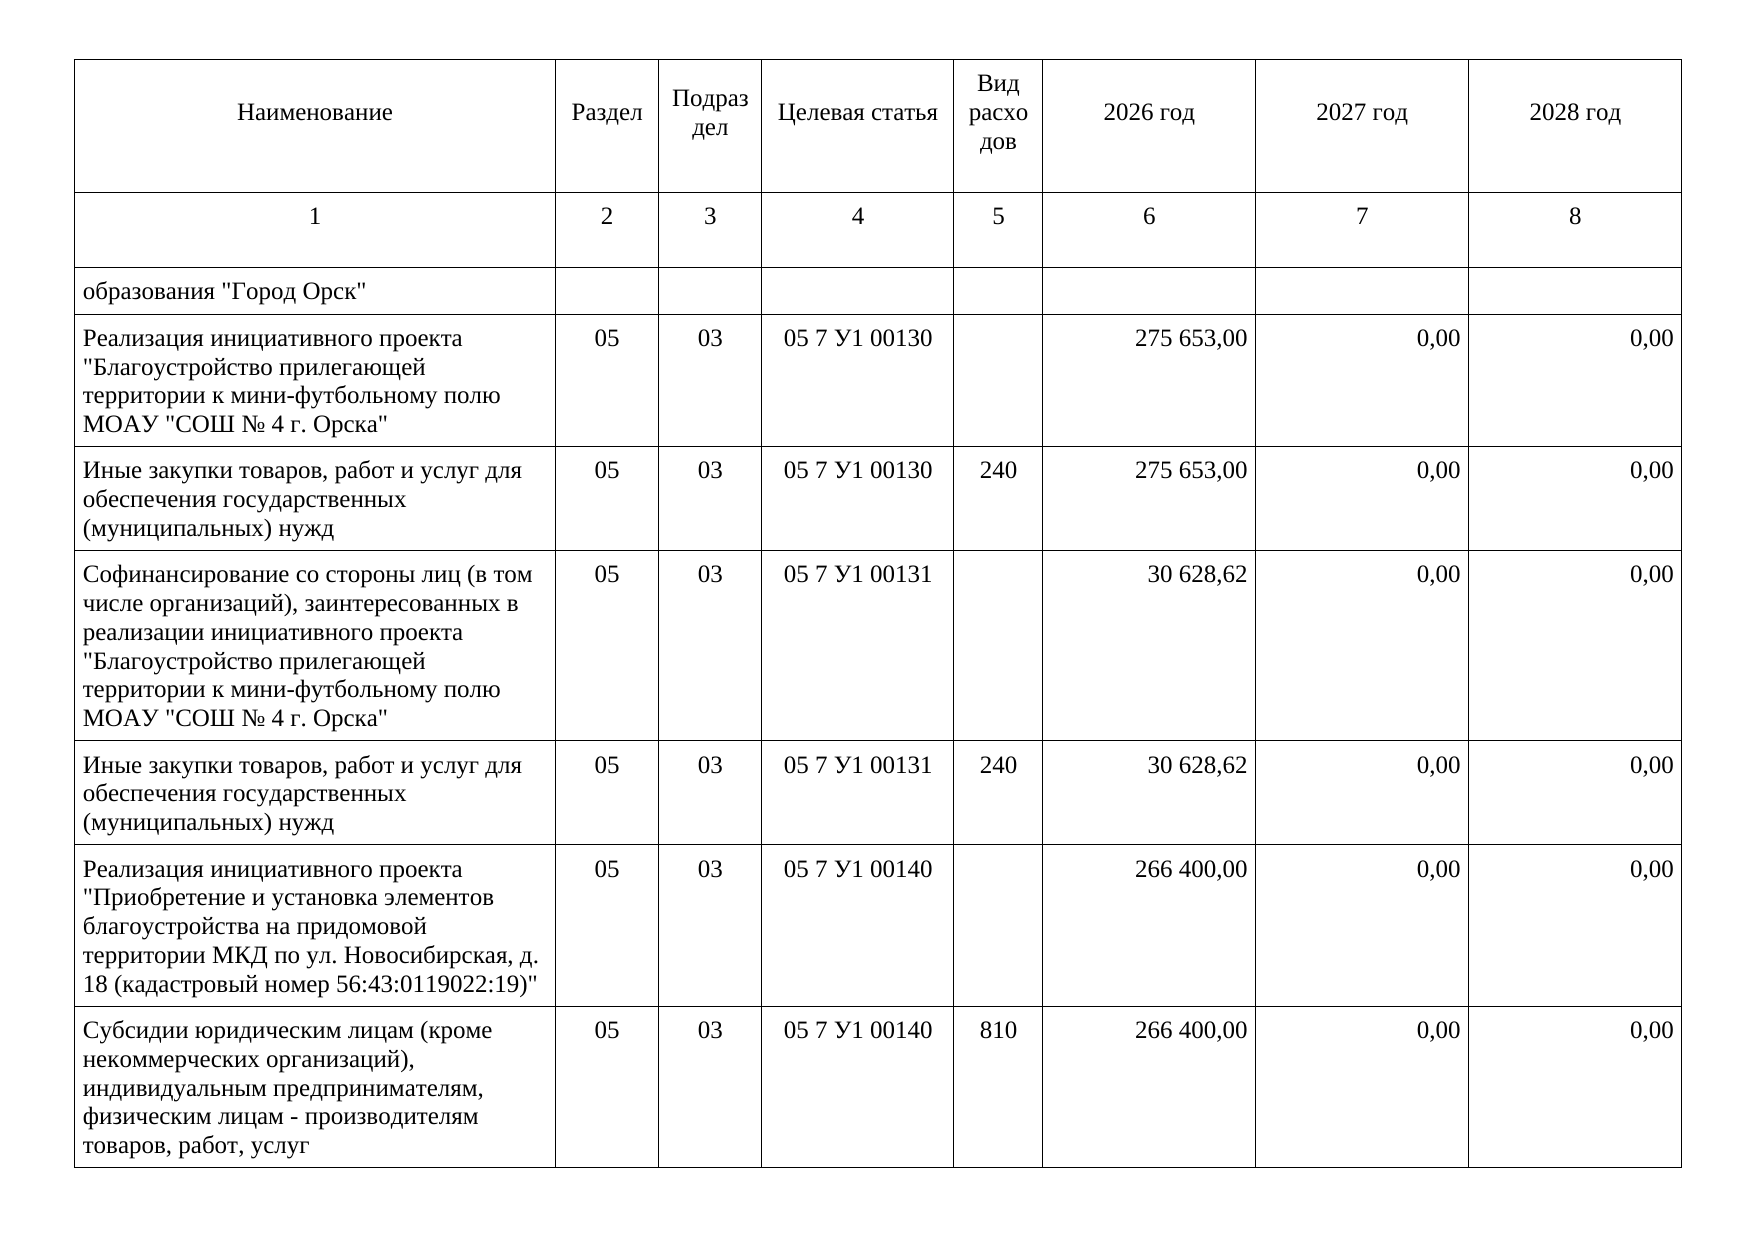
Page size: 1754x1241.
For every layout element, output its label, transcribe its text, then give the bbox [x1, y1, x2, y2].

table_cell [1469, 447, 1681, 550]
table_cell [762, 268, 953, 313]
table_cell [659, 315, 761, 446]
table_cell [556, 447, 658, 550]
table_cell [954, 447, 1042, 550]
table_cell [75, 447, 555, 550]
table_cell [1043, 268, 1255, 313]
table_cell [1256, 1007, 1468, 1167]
table_header Раздел [556, 60, 658, 192]
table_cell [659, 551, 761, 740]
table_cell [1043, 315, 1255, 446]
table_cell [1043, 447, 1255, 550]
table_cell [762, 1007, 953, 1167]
table_cell 3 [659, 193, 761, 267]
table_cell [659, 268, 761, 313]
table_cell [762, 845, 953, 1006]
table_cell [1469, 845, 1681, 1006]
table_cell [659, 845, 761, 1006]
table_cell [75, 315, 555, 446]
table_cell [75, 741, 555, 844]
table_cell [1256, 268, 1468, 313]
table_cell 2 [556, 193, 658, 267]
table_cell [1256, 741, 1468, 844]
table_cell 5 [954, 193, 1042, 267]
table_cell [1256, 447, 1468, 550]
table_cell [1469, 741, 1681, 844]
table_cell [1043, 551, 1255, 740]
table_header 2026 год [1043, 60, 1255, 192]
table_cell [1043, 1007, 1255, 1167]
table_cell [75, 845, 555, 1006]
table_header 2028 год [1469, 60, 1681, 192]
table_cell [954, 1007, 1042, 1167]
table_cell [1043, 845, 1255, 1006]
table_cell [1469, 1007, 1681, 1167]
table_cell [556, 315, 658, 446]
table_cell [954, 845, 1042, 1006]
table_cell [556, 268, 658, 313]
table_cell 1 [75, 193, 555, 267]
table_cell 8 [1469, 193, 1681, 267]
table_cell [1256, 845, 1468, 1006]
table_header Целевая статья [762, 60, 953, 192]
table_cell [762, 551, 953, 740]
table_header Наименование [75, 60, 555, 192]
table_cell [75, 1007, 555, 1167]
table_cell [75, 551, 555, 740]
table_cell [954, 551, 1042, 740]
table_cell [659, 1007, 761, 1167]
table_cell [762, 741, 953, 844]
table_cell 7 [1256, 193, 1468, 267]
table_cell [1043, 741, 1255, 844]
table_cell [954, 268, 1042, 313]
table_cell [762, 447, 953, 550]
table_header Вид расходов [954, 60, 1042, 192]
table_cell 4 [762, 193, 953, 267]
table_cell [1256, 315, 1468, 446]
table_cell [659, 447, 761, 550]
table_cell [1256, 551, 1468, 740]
table_header Подраздел [659, 60, 761, 192]
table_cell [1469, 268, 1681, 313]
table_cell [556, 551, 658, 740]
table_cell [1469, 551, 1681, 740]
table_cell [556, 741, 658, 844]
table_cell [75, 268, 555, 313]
table_header 2027 год [1256, 60, 1468, 192]
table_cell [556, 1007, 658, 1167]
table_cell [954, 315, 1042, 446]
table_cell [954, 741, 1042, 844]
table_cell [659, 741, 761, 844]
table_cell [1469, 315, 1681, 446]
table_cell 6 [1043, 193, 1255, 267]
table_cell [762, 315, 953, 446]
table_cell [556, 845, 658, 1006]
